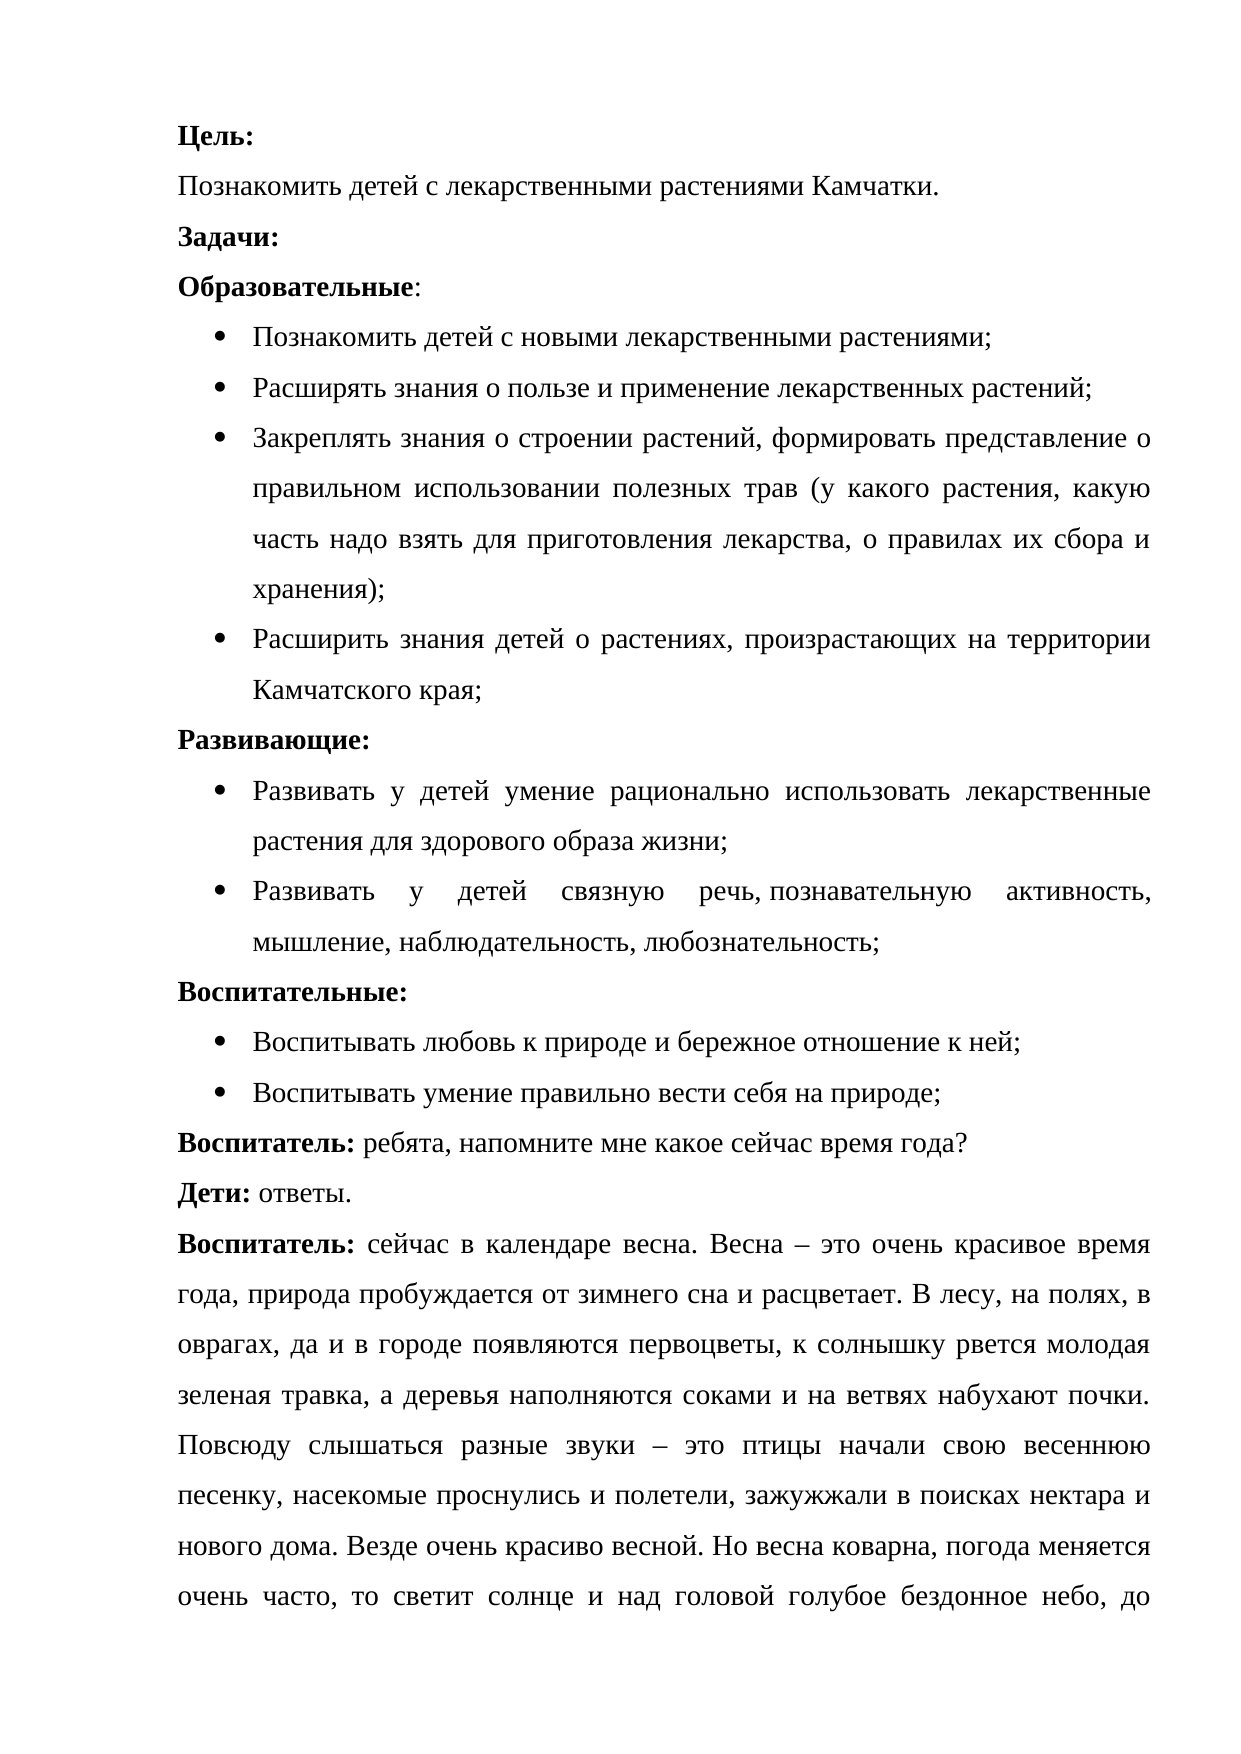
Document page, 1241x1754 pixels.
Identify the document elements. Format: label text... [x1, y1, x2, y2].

list Развивать у детей умение рационально использовать лекарственные растения для здорового образа жизни; [215, 773, 1152, 857]
list Воспитывать умение правильно вести себя на природе; [215, 1075, 1152, 1108]
text Развивающие: [177, 722, 1152, 756]
list Расширить знания детей о растениях, произрастающих на территории Камчатского края; [215, 622, 1152, 706]
list Закреплять знания о строении растений, формировать представление о правильном использовании полезных трав (у какого растения, какую часть надо взять для приготовления лекарства, о правилах их сбора и хранения); [215, 420, 1152, 605]
text Воспитатель: ребята, напомните мне какое сейчас время года? [177, 1125, 1152, 1159]
text Дети: ответы. [177, 1176, 1152, 1209]
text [177, 1226, 1152, 1612]
text Задачи: [177, 219, 1152, 252]
list Воспитывать любовь к природе и бережное отношение к ней; [215, 1024, 1152, 1058]
list Расширять знания о пользе и применение лекарственных растений; [215, 370, 1152, 403]
text Познакомить детей с лекарственными растениями Камчатки. [177, 168, 1152, 202]
text Воспитательные: [177, 974, 1152, 1008]
list Познакомить детей с новыми лекарственными растениями; [215, 319, 1152, 353]
text Цель: [177, 118, 1152, 152]
list Развивать у детей связную речь, познавательную активность, мышление, наблюдательность, любознательность; [215, 873, 1152, 957]
text Образовательные: [177, 269, 1152, 303]
